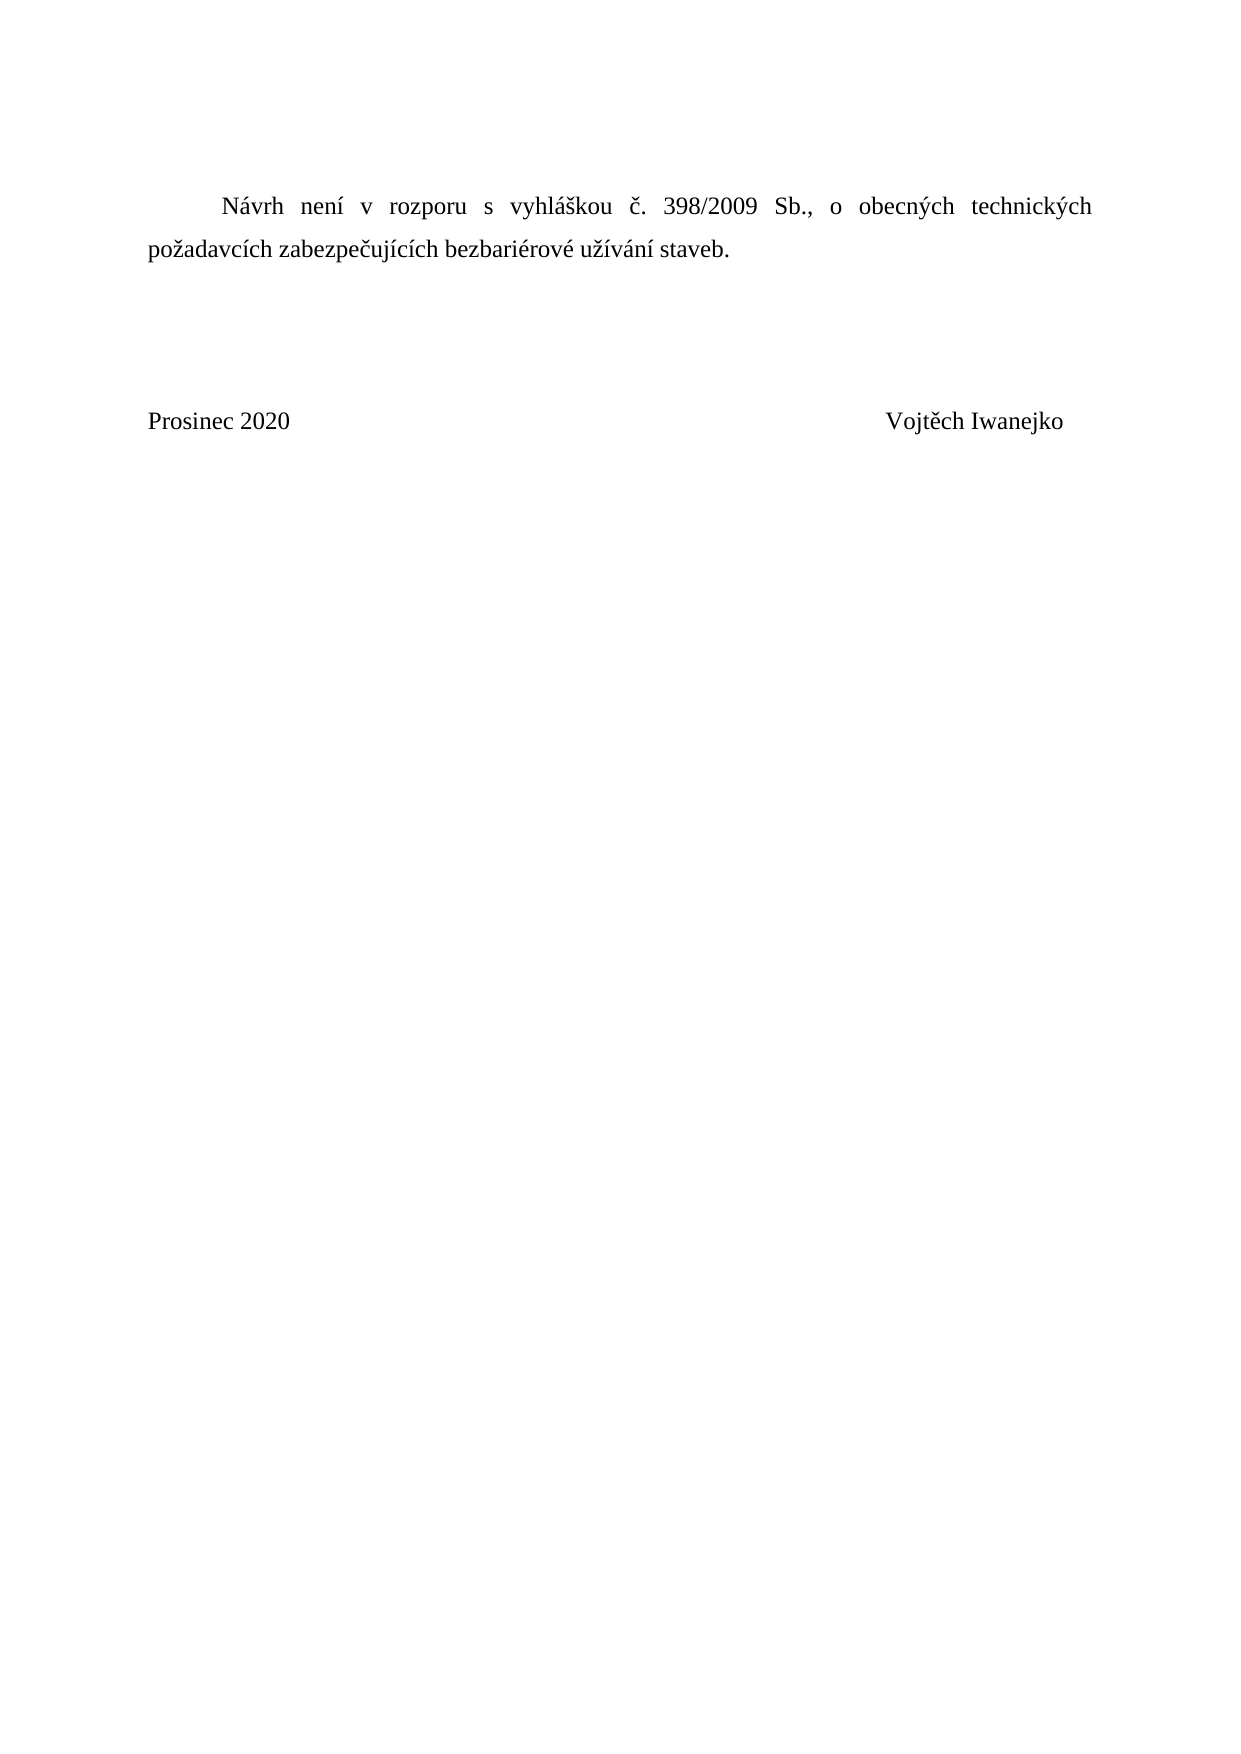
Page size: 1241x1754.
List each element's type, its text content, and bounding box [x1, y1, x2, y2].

text Návrh není v rozporu s vyhláškou č. 398/2009 Sb., o obecných technických požadavcích zabezpečujících bezbariérové užívání staveb. [148, 191, 1093, 263]
text Prosinec 2020 Vojtěch Iwanejko [148, 406, 1093, 435]
